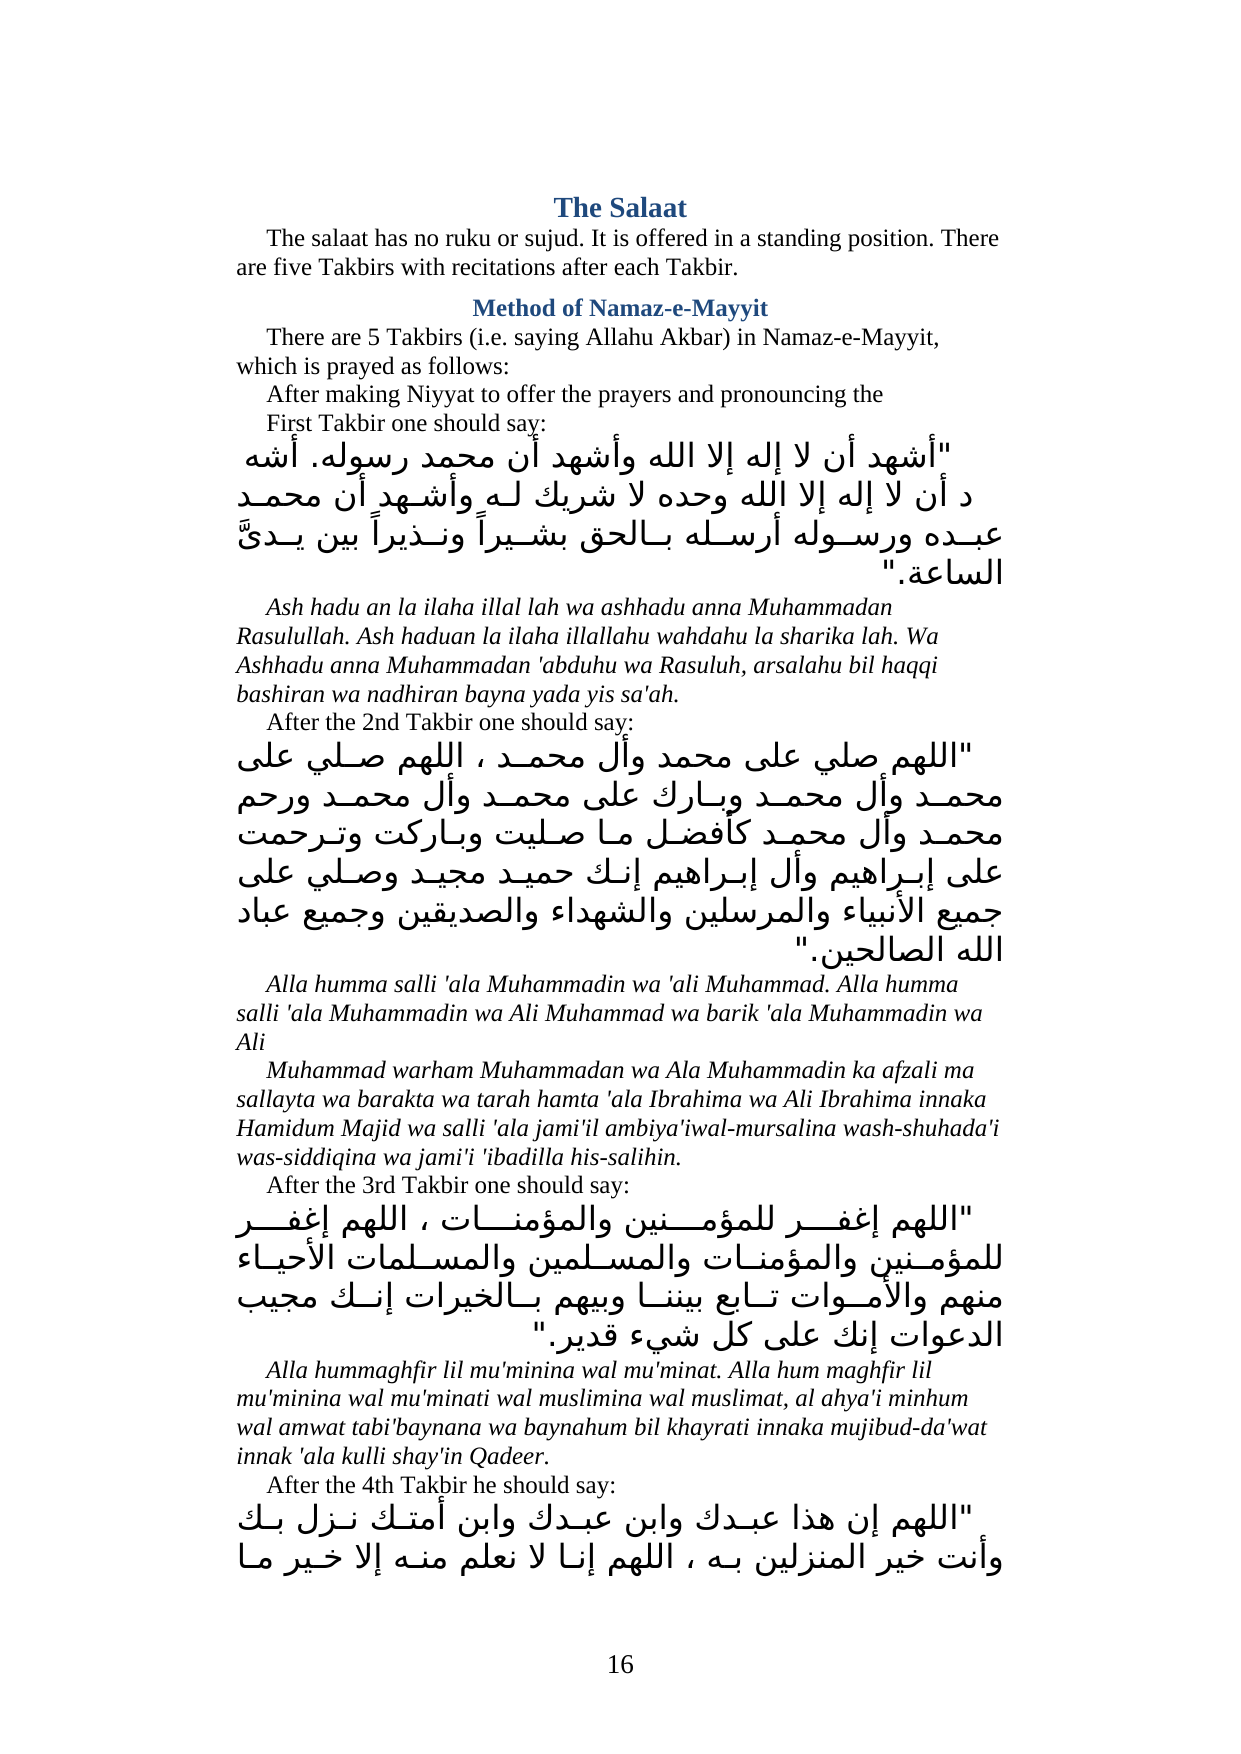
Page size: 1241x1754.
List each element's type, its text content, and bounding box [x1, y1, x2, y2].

subtitle Method of Namaz-e-Mayyit [236, 293, 1004, 322]
text د أن لا إله إلا الله وحده لا شريك له وأشهد أن محمد عبده ورسوله أرسله بالحق بشيراً ونذيراً بين يدىَّ الساعة." [236, 476, 1004, 592]
text Alla humma salli 'ala Muhammadin wa 'ali Muhammad. Alla humma salli 'ala Muhammadin wa Ali Muhammad wa barik 'ala Muhammadin wa Ali [236, 969, 1004, 1056]
text Ash hadu an la ilaha illal lah wa ashhadu anna Muhammadan Rasulullah. Ash haduan la ilaha illallahu wahdahu la sharika lah. Wa Ashhadu anna Muhammadan 'abduhu wa Rasuluh, arsalahu bil haqqi bashiran wa nadhiran bayna yada yis sa'ah. [236, 592, 1004, 707]
text After the 3rd Takbir one should say: [236, 1171, 1004, 1199]
text "اللهم إغفر للمؤمنين والمؤمنات ، اللهم إغفر للمؤمنين والمؤمنات والمسلمين والمسلمات الأحياء منهم والأموات تابع بيننا وبيهم بالخيرات إنك مجيب الدعوات إنك على كل شيء قدير." [236, 1199, 1004, 1355]
text The salaat has no ruku or sujud. It is offered in a standing position. There are five Takbirs with recitations after each Takbir. [236, 223, 1004, 281]
text After making Niyyat to offer the prayers and pronouncing the [236, 379, 1004, 408]
text Muhammad warham Muhammadan wa Ala Muhammadin ka afzali ma sallayta wa barakta wa tarah hamta 'ala Ibrahima wa Ali Ibrahima innaka Hamidum Majid wa salli 'ala jami'il ambiya'iwal-mursalina wash-shuhada'i was-siddiqina wa jami'i 'ibadilla his-salihin. [236, 1056, 1004, 1171]
text After the 4th Takbir he should say: [236, 1470, 1004, 1498]
subtitle The Salaat [236, 190, 1004, 223]
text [236, 1498, 1004, 1576]
text "أشهد أن لا إله إلا الله وأشهد أن محمد رسوله. أشه [236, 437, 1004, 476]
text Alla hummaghfir lil mu'minina wal mu'minat. Alla hum maghfir lil mu'minina wal mu'minati wal muslimina wal muslimat, al ahya'i minhum wal amwat tabi'baynana wa baynahum bil khayrati innaka mujibud-da'wat innak 'ala kulli shay'in Qadeer. [236, 1355, 1004, 1470]
text After the 2nd Takbir one should say: [236, 707, 1004, 736]
text "اللهم صلي على محمد وأل محمد ، اللهم صلي على محمد وأل محمد وبارك على محمد وأل محمد ورحم محمد وأل محمد كأفضل ما صليت وباركت وترحمت على إبراهيم وأل إبراهيم إنك حميد مجيد وصلي على جميع الأنبياء والمرسلين والشهداء والصديقين وجميع عباد الله الصالحين." [236, 736, 1004, 969]
text First Takbir one should say: [236, 408, 1004, 437]
text There are 5 Takbirs (i.e. saying Allahu Akbar) in Namaz-e-Mayyit, which is prayed as follows: [236, 322, 1004, 379]
